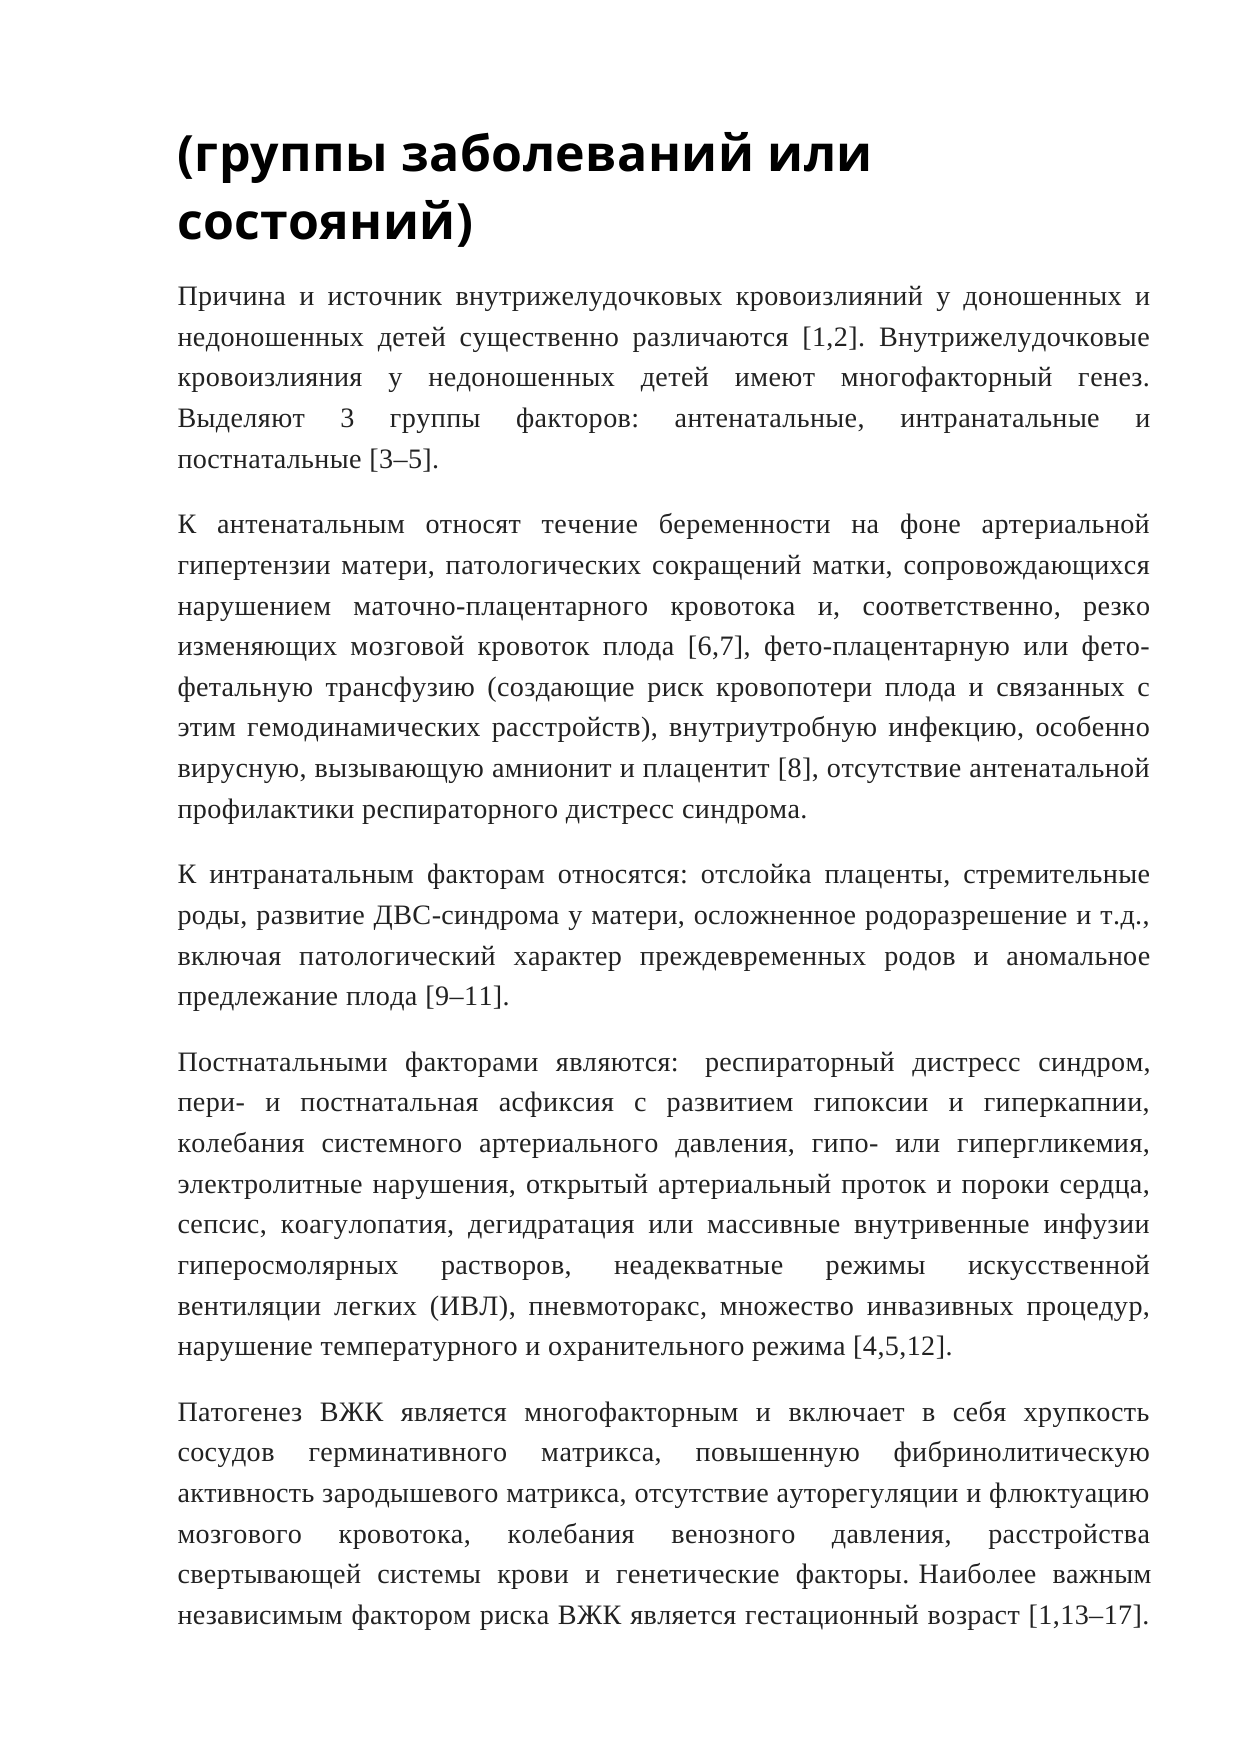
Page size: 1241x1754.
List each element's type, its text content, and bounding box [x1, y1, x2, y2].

text К интранатальным факторам относятся: отслойка плаценты, стремительные роды, развитие ДВС-синдрома у матери, осложненное родоразрешение и т.д., включая патологический характер преждевременных родов и аномальное предлежание плода [9–11]. [177, 849, 1152, 1012]
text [177, 1387, 1152, 1630]
text К антенатальным относят течение беременности на фоне артериальной гипертензии матери, патологических сокращений матки, сопровождающихся нарушением маточно-плацентарного кровотока и, соответственно, резко изменяющих мозговой кровоток плода [6,7], фето-плацентарную или фето-фетальную трансфузию (создающие риск кровопотери плода и связанных с этим гемодинамических расстройств), внутриутробную инфекцию, особенно вирусную, вызывающую амнионит и плацентит [8], отсутствие антенатальной профилактики респираторного дистресс синдрома. [177, 499, 1152, 824]
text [177, 118, 1152, 254]
text Постнатальными факторами являются: респираторный дистресс синдром, пери- и постнатальная асфиксия с развитием гипоксии и гиперкапнии, колебания системного артериального давления, гипо- или гипергликемия, электролитные нарушения, открытый артериальный проток и пороки сердца, сепсис, коагулопатия, дегидратация или массивные внутривенные инфузии гиперосмолярных растворов, неадекватные режимы искусственной вентиляции легких (ИВЛ), пневмоторакс, множество инвазивных процедур, нарушение температурного и охранительного режима [4,5,12]. [177, 1037, 1152, 1362]
text Причина и источник внутрижелудочковых кровоизлияний у доношенных и недоношенных детей существенно различаются [1,2]. Внутрижелудочковые кровоизлияния у недоношенных детей имеют многофакторный генез. Выделяют 3 группы факторов: антенатальные, интранатальные и постнатальные [3–5]. [177, 271, 1152, 474]
